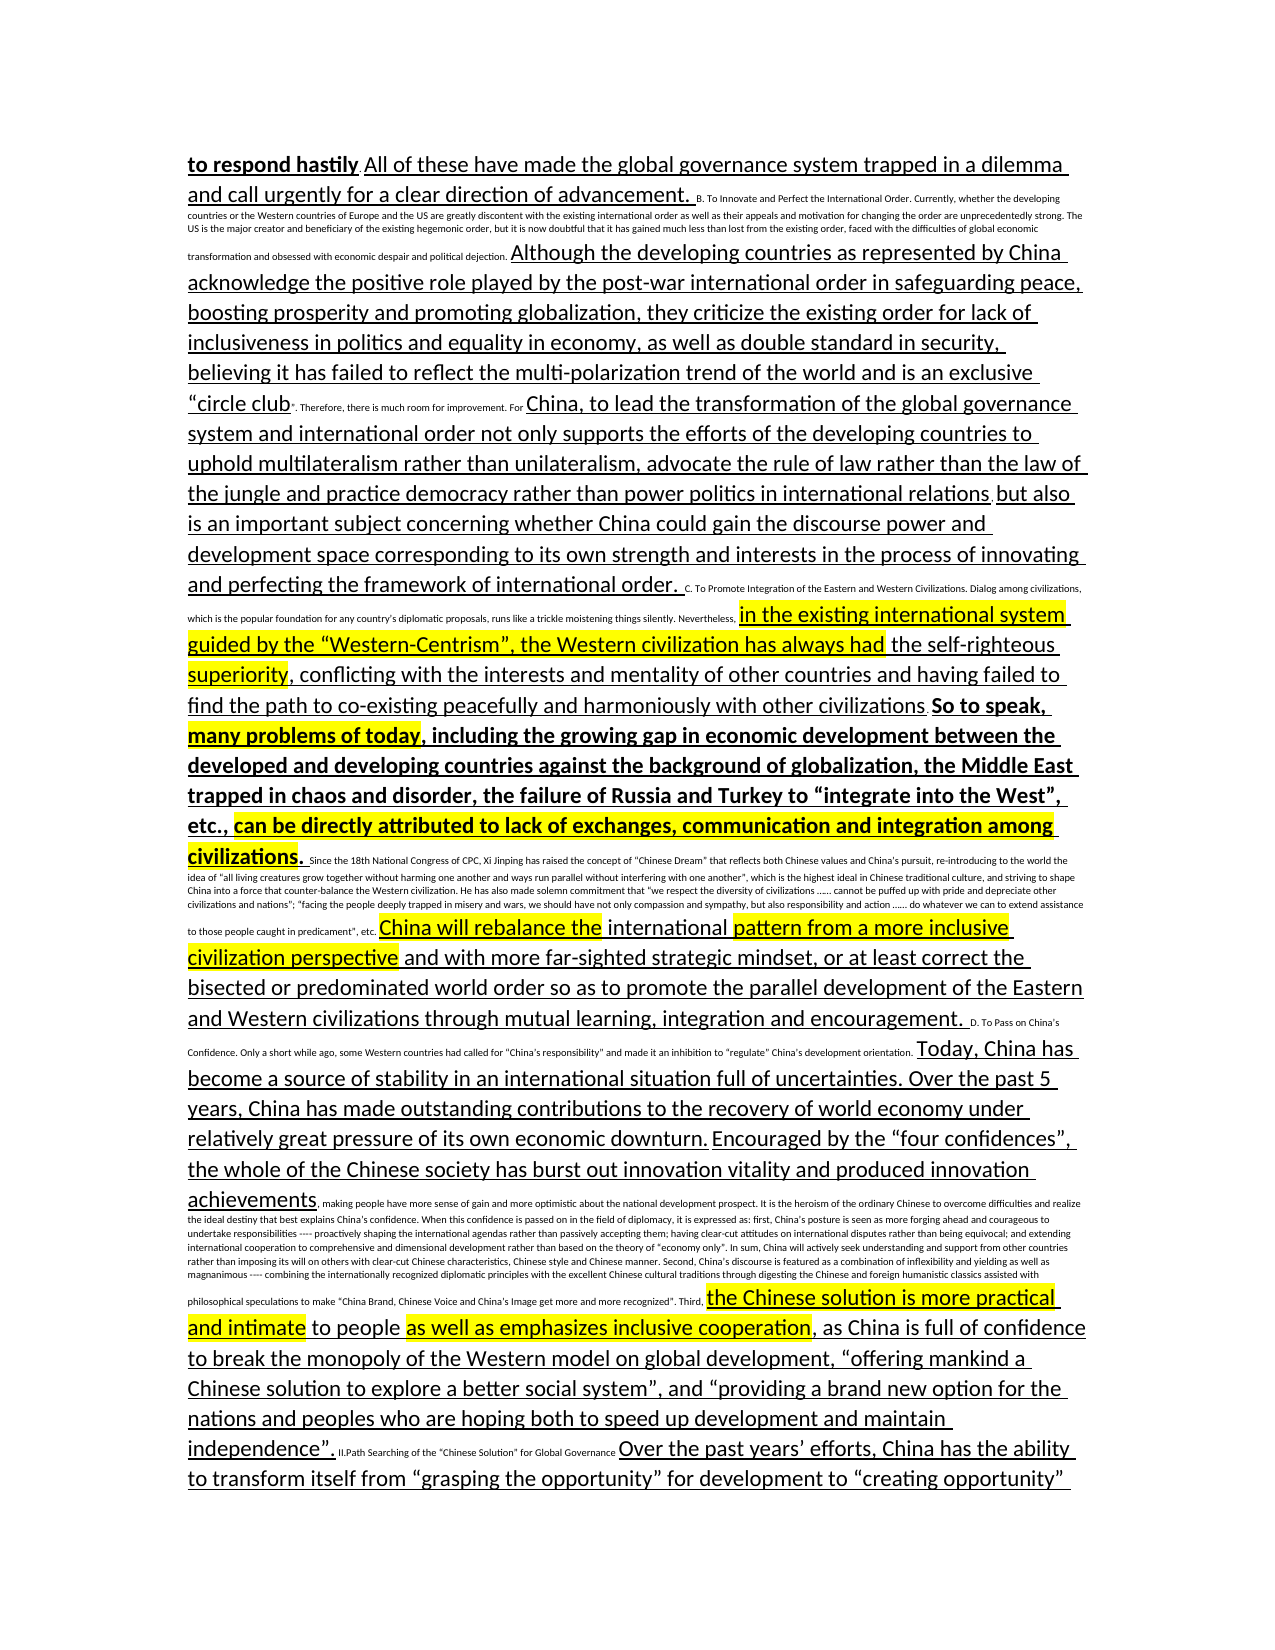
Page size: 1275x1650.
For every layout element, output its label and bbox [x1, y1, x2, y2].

text [187, 474, 1087, 1493]
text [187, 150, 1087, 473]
